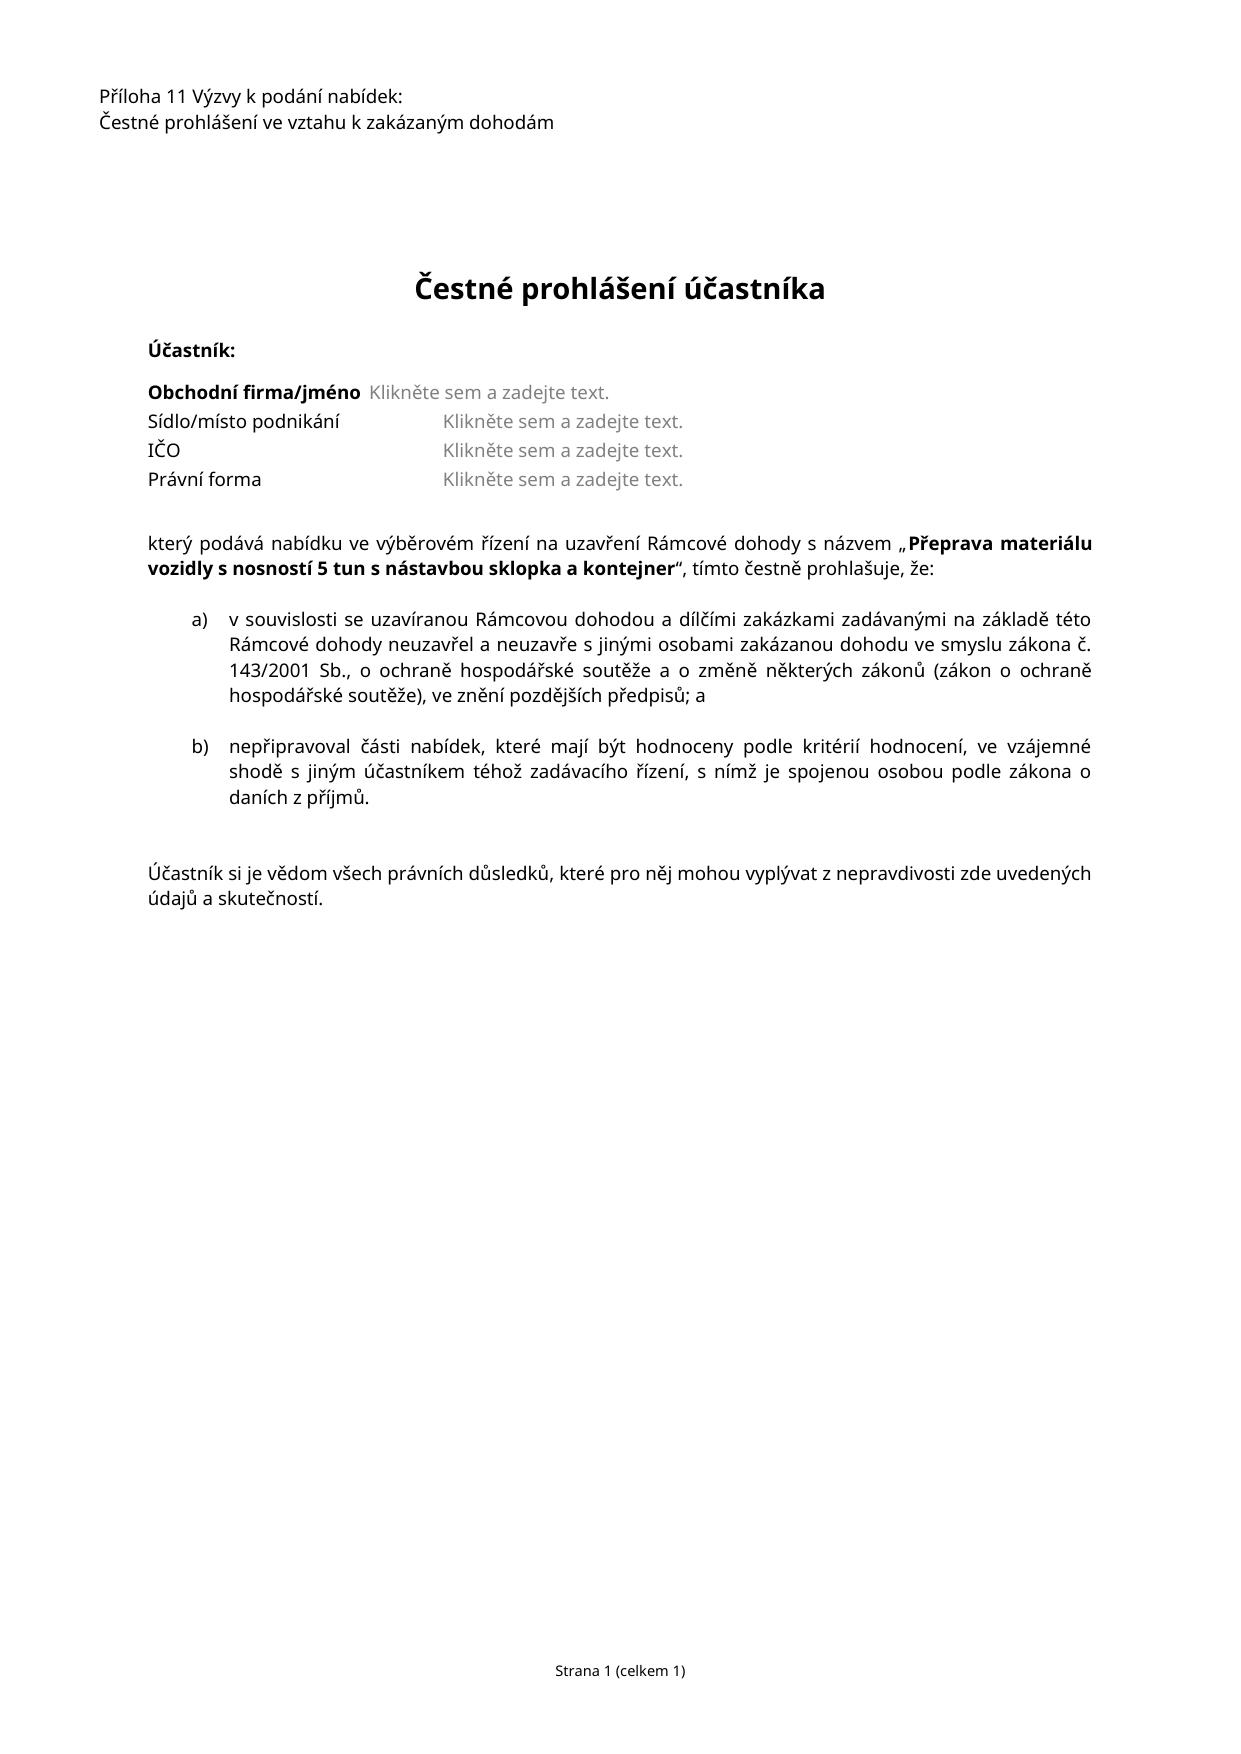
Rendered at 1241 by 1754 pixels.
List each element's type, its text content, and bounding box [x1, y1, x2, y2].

text Účastník: [148, 333, 1093, 364]
text Obchodní firma/jméno [148, 376, 1093, 405]
text Sídlo/místo podnikání [148, 405, 1093, 434]
text IČO [148, 434, 1093, 463]
text Účastník si je vědom všech právních důsledků, které pro něj mohou vyplývat z nepravdivosti zde uvedených údajů a skutečností. [148, 860, 1093, 911]
list v souvislosti se uzavíranou Rámcovou dohodou a dílčími zakázkami zadávanými na základě této Rámcové dohody neuzavřel a neuzavře s jinými osobami zakázanou dohodu ve smyslu zákona č. 143/2001 Sb., o ochraně hospodářské soutěže a o změně některých zákonů (zákon o ochraně hospodářské soutěže), ve znění pozdějších předpisů; a [191, 606, 1093, 708]
text který podává nabídku ve výběrovém řízení na uzavření Rámcové dohody s názvem „Přeprava materiálu vozidly s nosností 5 tun s nástavbou sklopka a kontejner“, tímto čestně prohlašuje, že: [148, 530, 1093, 581]
text Právní forma [148, 463, 1093, 492]
list nepřipravoval části nabídek, které mají být hodnoceny podle kritérií hodnocení, ve vzájemné shodě s jiným účastníkem téhož zadávacího řízení, s nímž je spojenou osobou podle zákona o daních z příjmů. [191, 733, 1093, 810]
title Čestné prohlášení účastníka [148, 268, 1093, 308]
